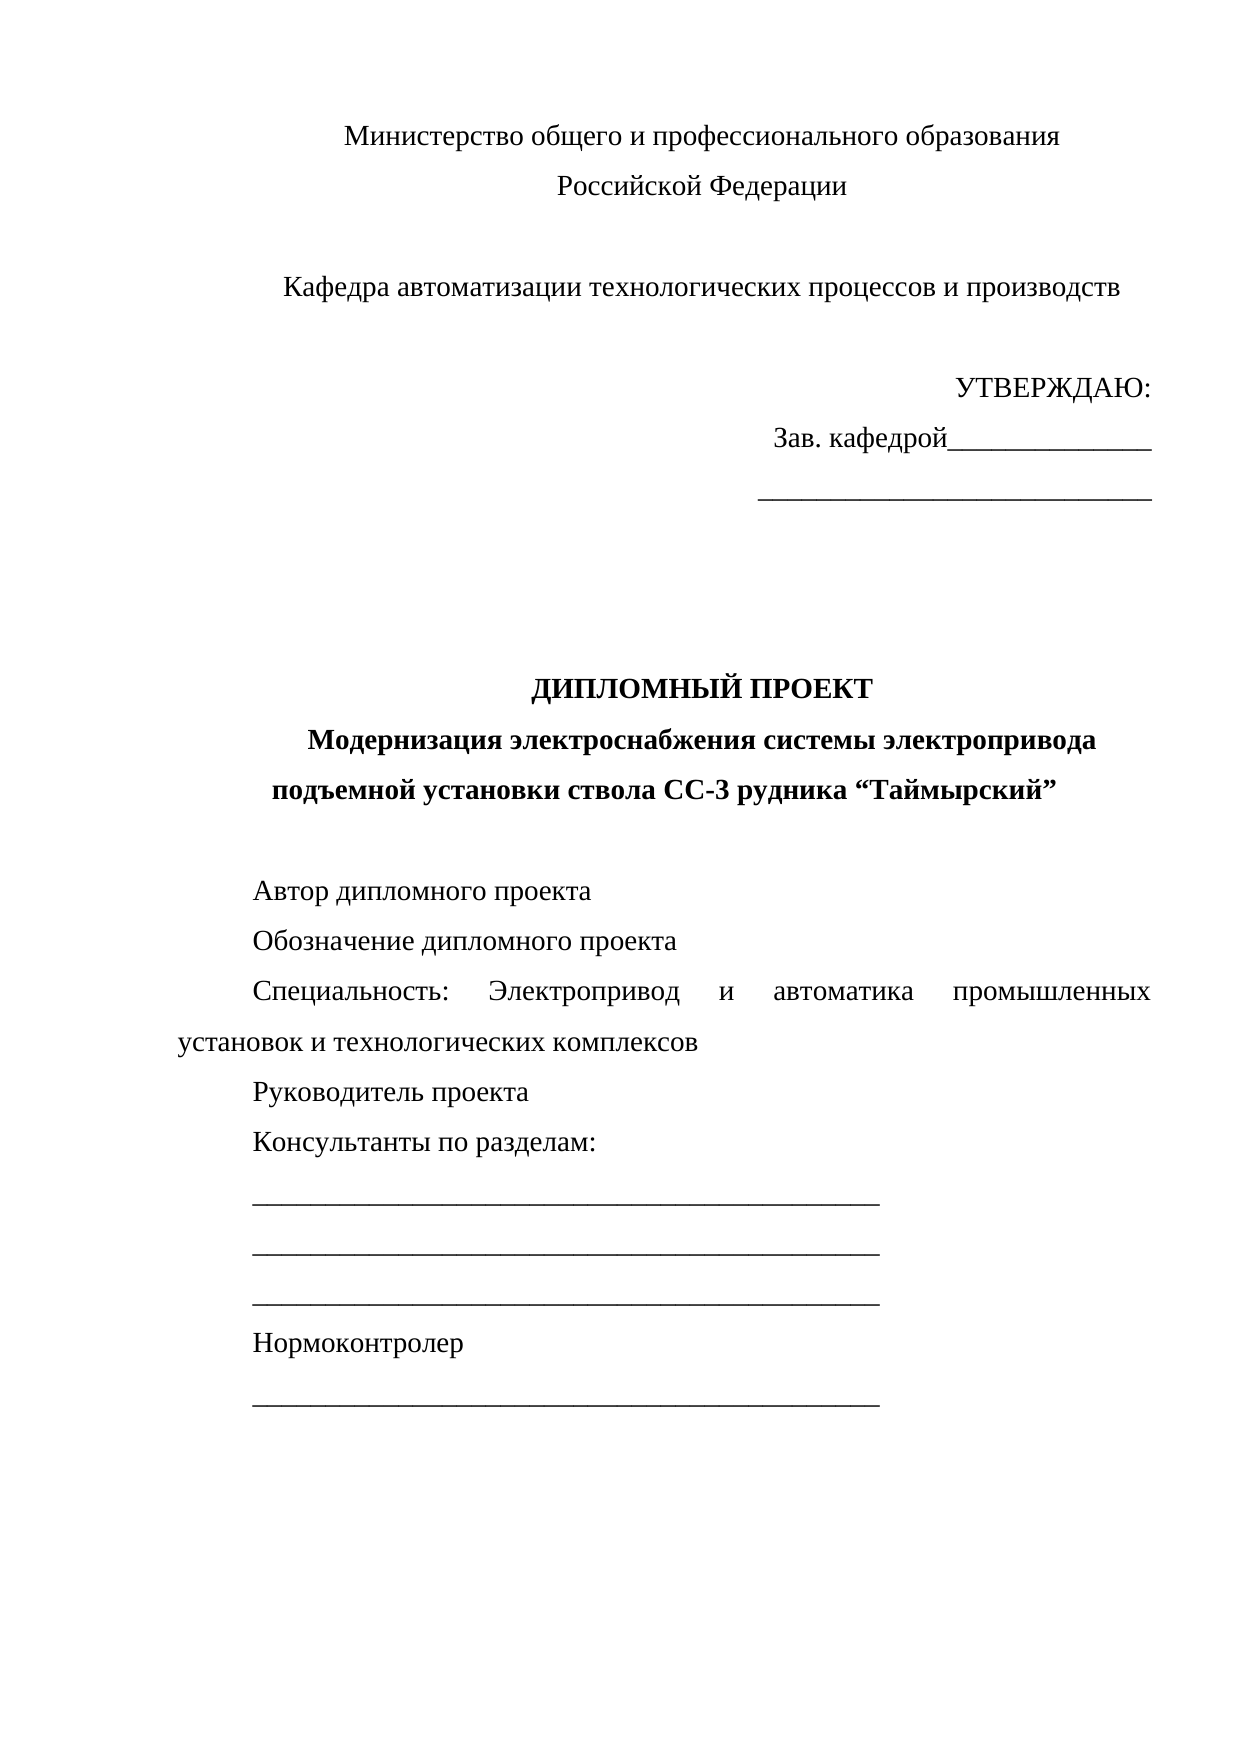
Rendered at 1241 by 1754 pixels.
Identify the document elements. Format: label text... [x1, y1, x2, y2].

subtitle Российской Федерации [177, 168, 1152, 202]
text ___________________________________________ [177, 1275, 1152, 1309]
text Нормоконтролер [177, 1326, 1152, 1359]
text Руководитель проекта [177, 1074, 1152, 1108]
text ___________________________________________ [177, 1175, 1152, 1208]
text Автор дипломного проекта [177, 873, 1152, 906]
text Обозначение дипломного проекта [177, 923, 1152, 957]
text ___________________________________________ [177, 1376, 1152, 1409]
subtitle Кафедра автоматизации технологических процессов и производств [177, 269, 1152, 303]
text Модернизация электроснабжения системы электропривода подъемной установки ствола СС-3 рудника “Таймырский” [177, 722, 1152, 806]
subtitle ДИПЛОМНЫЙ ПРОЕКТ [177, 672, 1152, 705]
text Специальность: Электропривод и автоматика промышленных установок и технологических комплексов [177, 973, 1152, 1057]
text ___________________________________________ [177, 1225, 1152, 1258]
text ___________________________ [177, 470, 1152, 504]
text УТВЕРЖДАЮ: [177, 370, 1152, 403]
text Зав. кафедрой______________ [177, 420, 1152, 453]
subtitle Министерство общего и профессионального образования [177, 118, 1152, 152]
text Консультанты по разделам: [177, 1124, 1152, 1158]
